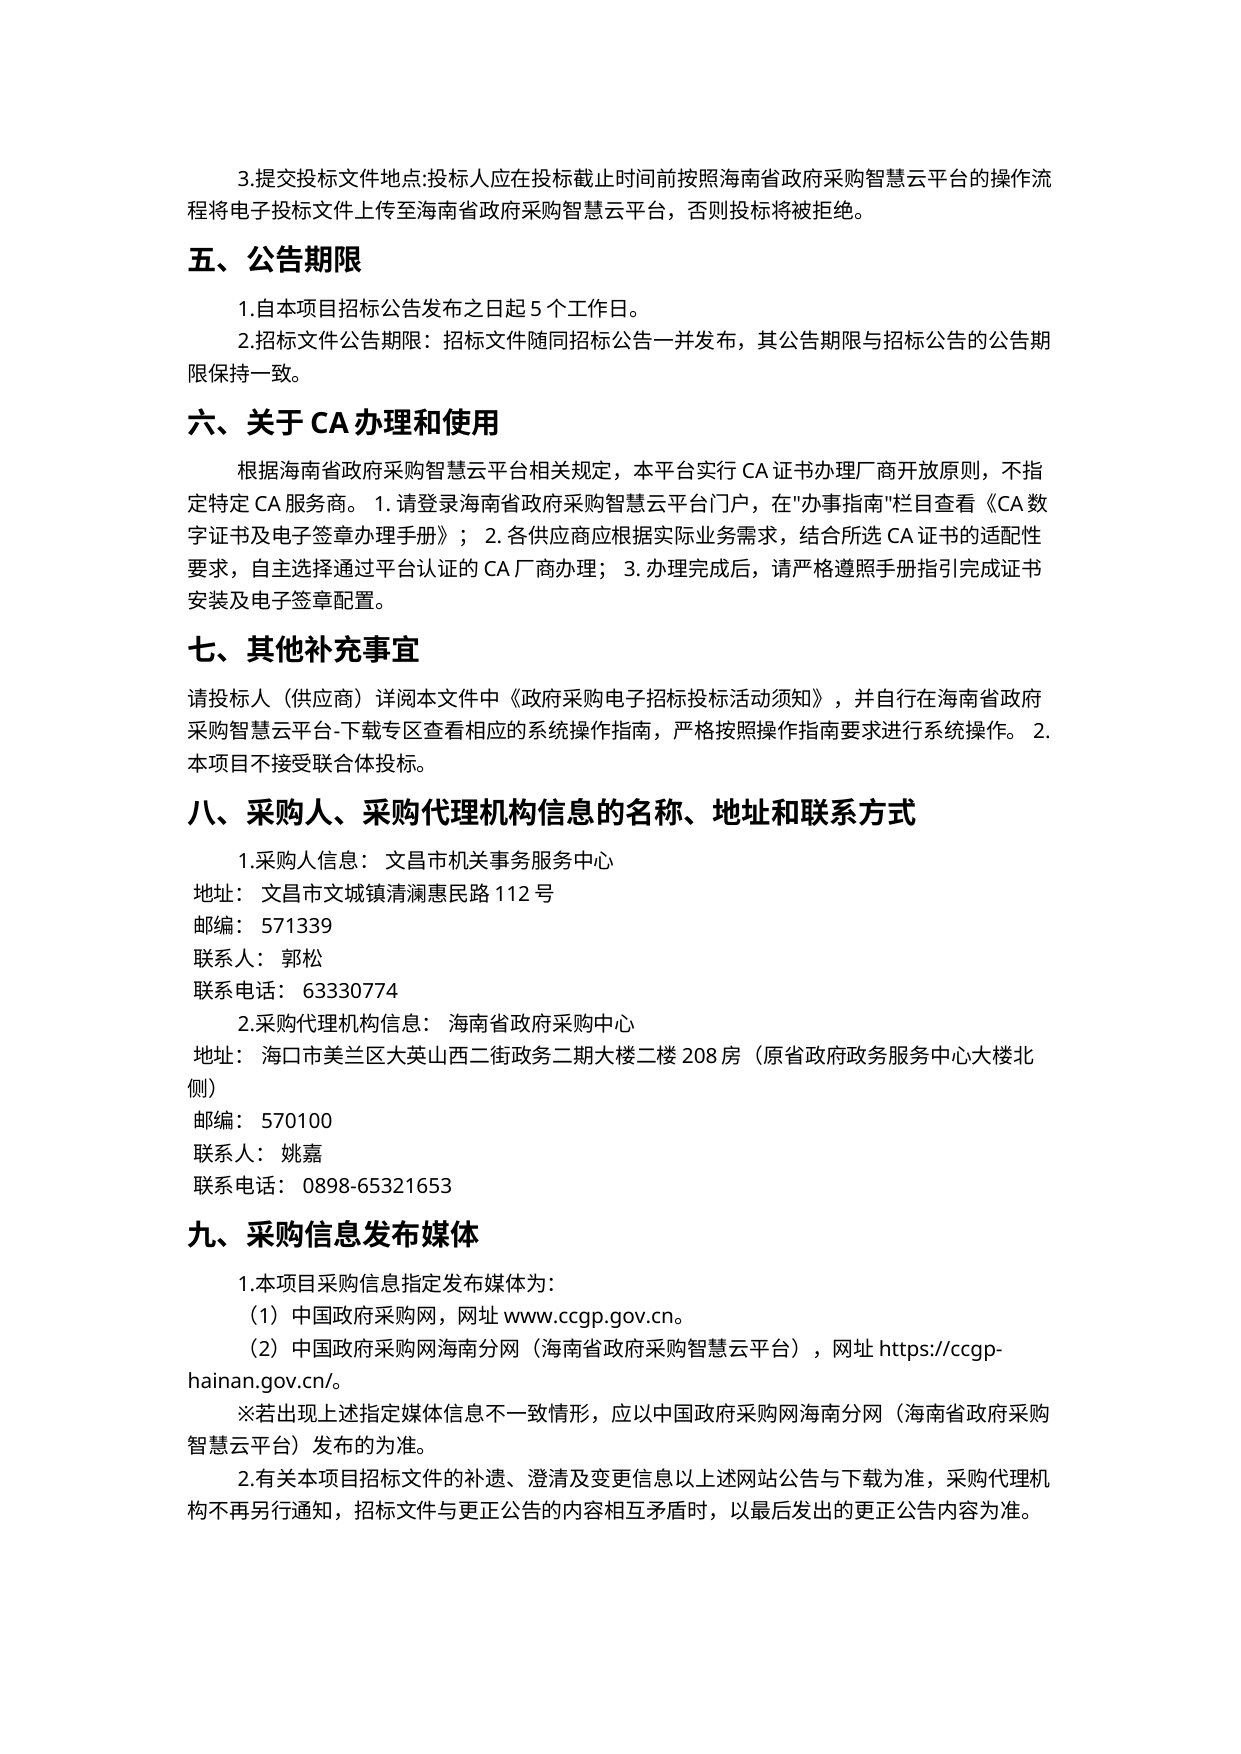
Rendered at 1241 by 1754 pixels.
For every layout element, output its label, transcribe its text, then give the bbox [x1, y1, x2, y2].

text （2）中国政府采购网海南分网（海南省政府采购智慧云平台），网址https://ccgp-hainan.gov.cn/。 [187, 1332, 1053, 1397]
text 1.自本项目招标公告发布之日起5个工作日。 [187, 292, 1053, 324]
text 联系人： 姚嘉 [187, 1137, 1053, 1169]
text ※若出现上述指定媒体信息不一致情形，应以中国政府采购网海南分网（海南省政府采购智慧云平台）发布的为准。 [187, 1397, 1053, 1462]
text 地址： 海口市美兰区大英山西二街政务二期大楼二楼208房（原省政府政务服务中心大楼北侧） [187, 1039, 1053, 1104]
text 地址： 文昌市文城镇清澜惠民路112号 [187, 877, 1053, 909]
text 联系电话： 0898-65321653 [187, 1169, 1053, 1202]
text 2.招标文件公告期限：招标文件随同招标公告一并发布，其公告期限与招标公告的公告期限保持一致。 [187, 324, 1053, 389]
text 六、关于CA办理和使用 [187, 389, 1053, 454]
text 七、其他补充事宜 [187, 617, 1053, 682]
text （1）中国政府采购网，网址www.ccgp.gov.cn。 [187, 1299, 1053, 1332]
text 五、公告期限 [187, 227, 1053, 292]
text 2.采购代理机构信息： 海南省政府采购中心 [187, 1007, 1053, 1039]
text 邮编： 571339 [187, 909, 1053, 942]
text 2.有关本项目招标文件的补遗、澄清及变更信息以上述网站公告与下载为准，采购代理机构不再另行通知，招标文件与更正公告的内容相互矛盾时，以最后发出的更正公告内容为准。 [187, 1462, 1053, 1527]
text 九、采购信息发布媒体 [187, 1202, 1053, 1267]
text 邮编： 570100 [187, 1104, 1053, 1137]
text 3.提交投标文件地点:投标人应在投标截止时间前按照海南省政府采购智慧云平台的操作流程将电子投标文件上传至海南省政府采购智慧云平台，否则投标将被拒绝。 [187, 162, 1053, 227]
text 1.采购人信息： 文昌市机关事务服务中心 [187, 844, 1053, 877]
text 请投标人（供应商）详阅本文件中《政府采购电子招标投标活动须知》，并自行在海南省政府采购智慧云平台-下载专区查看相应的系统操作指南，严格按照操作指南要求进行系统操作。 2.本项目不接受联合体投标。 [187, 682, 1053, 779]
text 联系电话： 63330774 [187, 974, 1053, 1007]
text 根据海南省政府采购智慧云平台相关规定，本平台实行CA证书办理厂商开放原则，不指定特定CA服务商。 1. 请登录海南省政府采购智慧云平台门户，在"办事指南"栏目查看《CA数字证书及电子签章办理手册》； 2. 各供应商应根据实际业务需求，结合所选CA证书的适配性要求，自主选择通过平台认证的CA厂商办理； 3. 办理完成后，请严格遵照手册指引完成证书安装及电子签章配置。 [187, 454, 1053, 617]
text 1.本项目采购信息指定发布媒体为： [187, 1267, 1053, 1299]
text 联系人： 郭松 [187, 942, 1053, 974]
text 八、采购人、采购代理机构信息的名称、地址和联系方式 [187, 779, 1053, 844]
